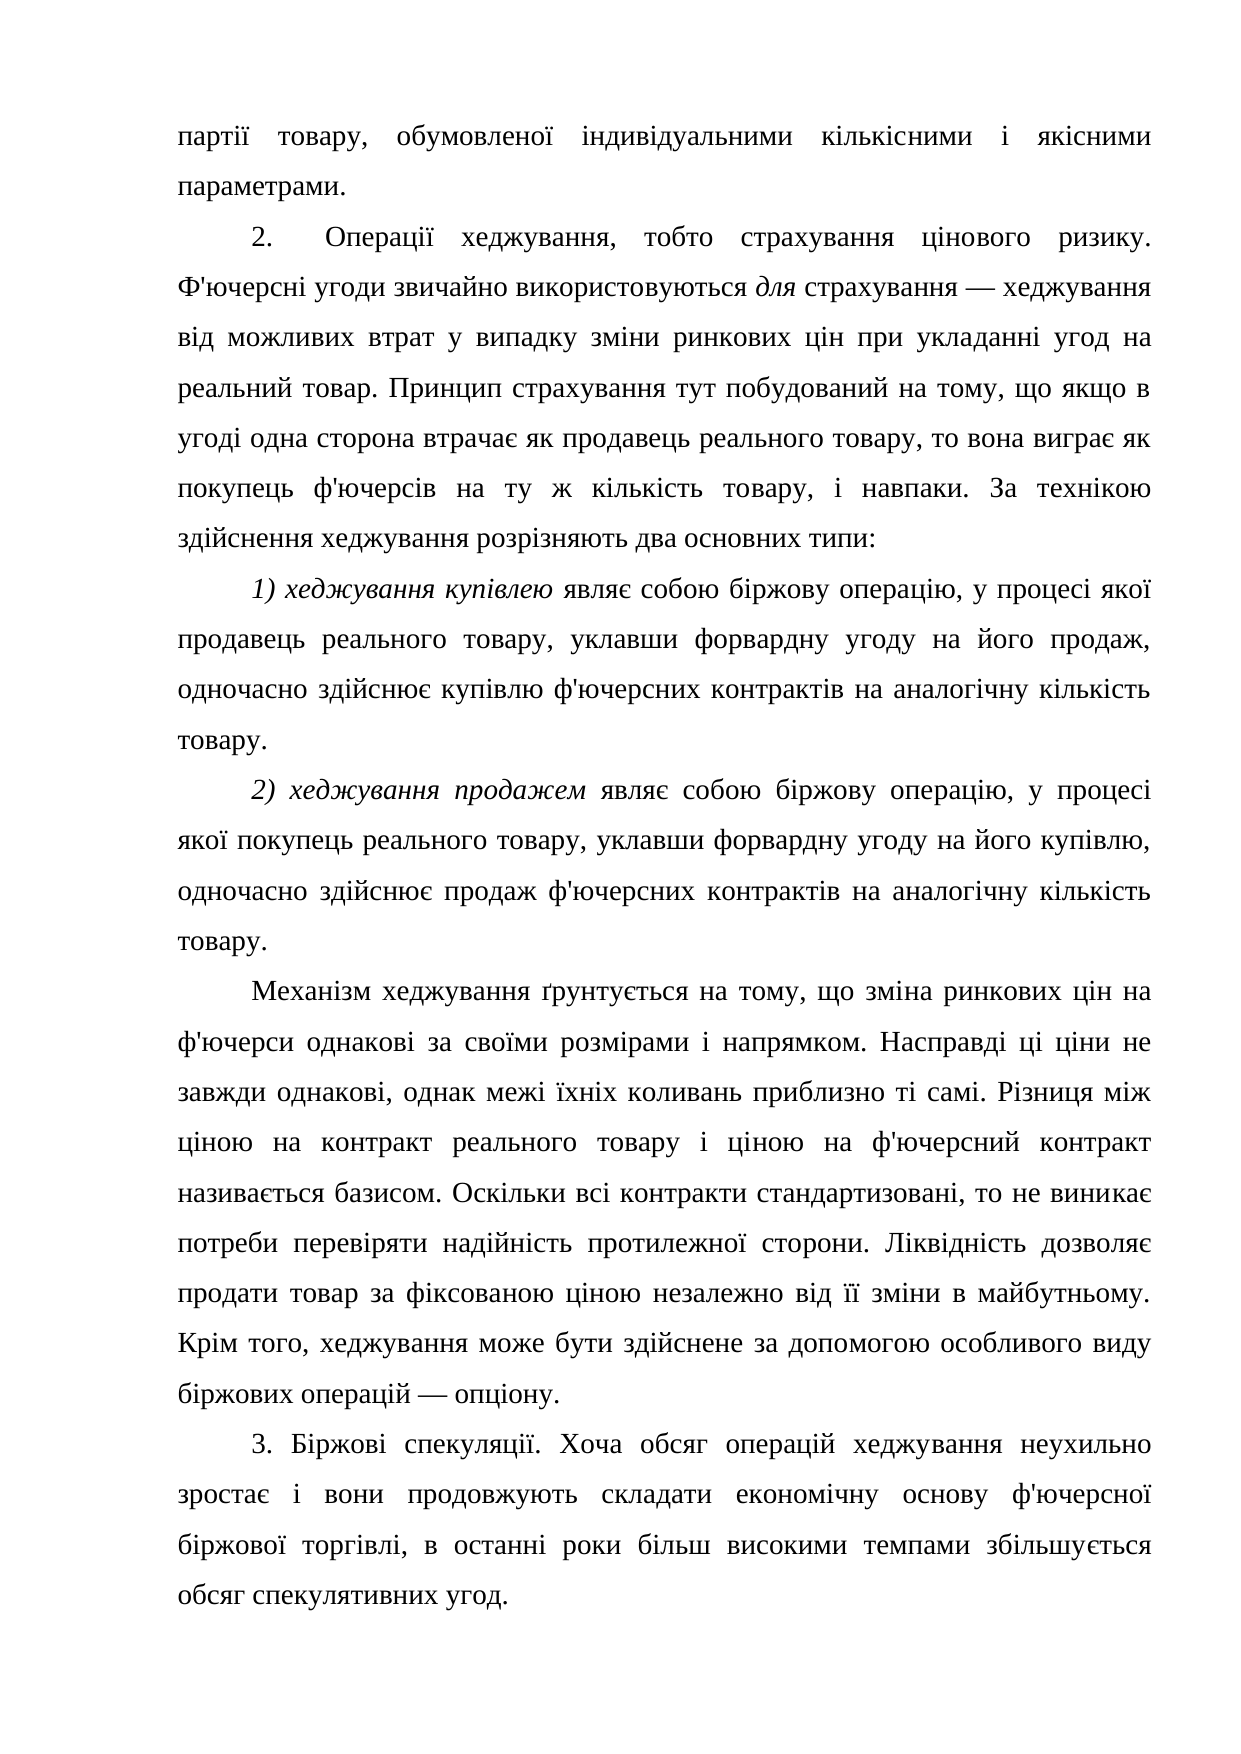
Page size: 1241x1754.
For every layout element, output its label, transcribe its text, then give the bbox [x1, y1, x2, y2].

text 2) хеджування продажем являє собою біржову операцію, у процесі якої покупець реального товару, уклавши форвардну угоду на його купівлю, одночасно здійснює продаж ф'ючерсних контрактів на аналогічну кількість товару. [177, 772, 1152, 957]
text Механізм хеджування ґрунтується на тому, що зміна ринкових цін на ф'ючерси однакові за своїми розмірами і напрямком. Насправді ці ціни не завжди однакові, однак межі їхніх коливань приблизно ті самі. Різниця між ціною на контракт реального товару і ціною на ф'ючерсний контракт називається базисом. Оскільки всі контракти стандартизовані, то не виникає потреби перевіряти надійність протилежної сторони. Ліквідність дозволяє продати товар за фіксованою ціною незалежно від її зміни в майбутньому. Крім того, хеджування може бути здійснене за допомогою особливого виду біржових операцій — опціону. [177, 973, 1152, 1409]
list Операції хеджування, тобто страхування цінового ризику. Ф'ючерсні угоди звичайно використовуються для страхування — хеджування від можливих втрат у випадку зміни ринкових цін при укладанні угод на реальний товар. Принцип страхування тут побудований на тому, що якщо в угоді одна сторона втрачає як продавець реального товару, то вона виграє як покупець ф'ючерсів на ту ж кількість товару, і навпаки. За технікою здійснення хеджування розрізняють два основних типи: [177, 219, 1152, 554]
text 3. Біржові спекуляції. Хоча обсяг операцій хеджування неухильно зростає і вони продовжують складати економічну основу ф'ючерсної біржової торгівлі, в останні роки більш високими темпами збільшується обсяг спекулятивних угод. [177, 1426, 1152, 1611]
text 1) хеджування купівлею являє собою біржову операцію, у процесі якої продавець реального товару, уклавши форвардну угоду на його продаж, одночасно здійснює купівлю ф'ючерсних контрактів на аналогічну кількість товару. [177, 571, 1152, 755]
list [177, 118, 1152, 202]
